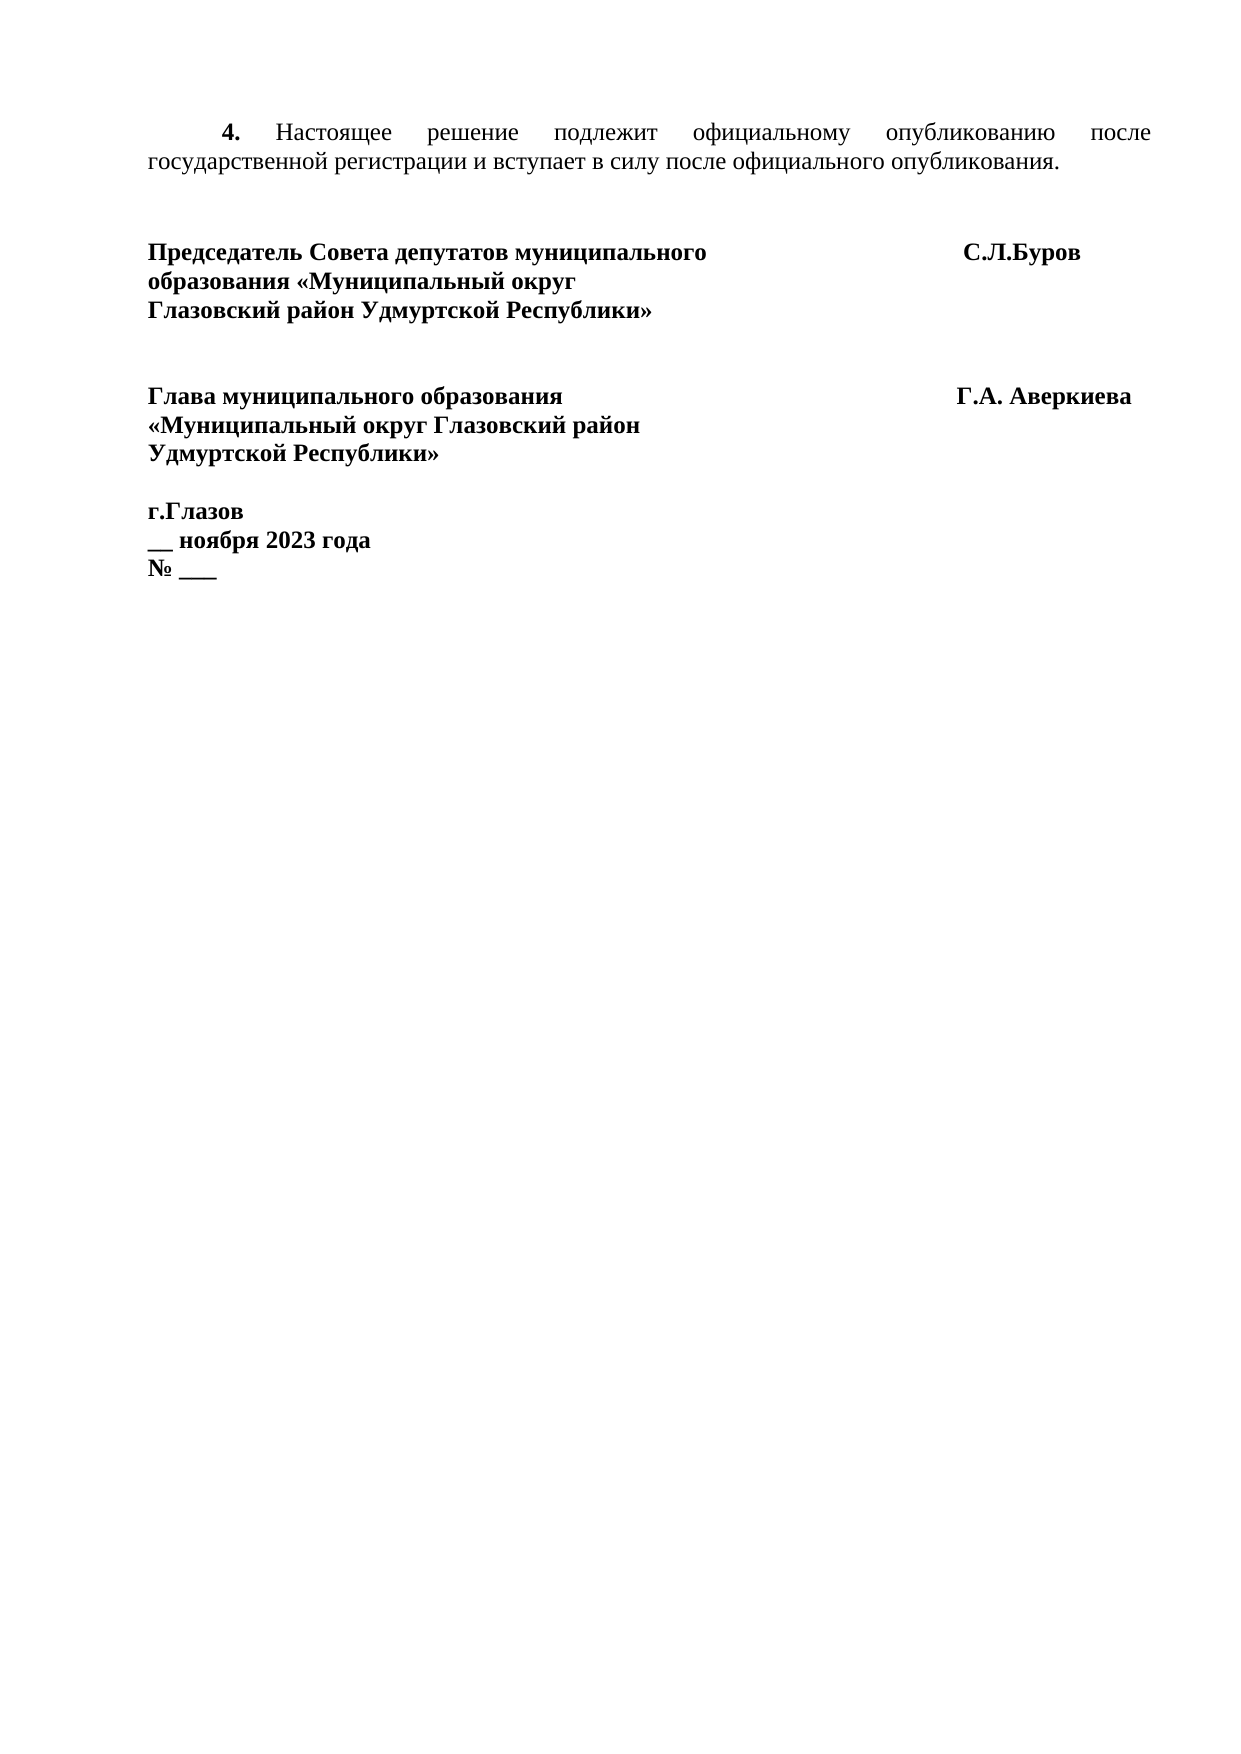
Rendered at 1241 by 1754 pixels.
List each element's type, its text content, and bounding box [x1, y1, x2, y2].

text Председатель Совета депутатов муниципального С.Л.Буров [148, 237, 1152, 266]
text образования «Муниципальный округ [148, 266, 1152, 295]
text «Муниципальный округ Глазовский район [148, 410, 1152, 438]
text 4. Настоящее решение подлежит официальному опубликованию после государственной регистрации и вступает в силу после официального опубликования. [148, 117, 1152, 175]
text г.Глазов [148, 496, 1152, 525]
text Глазовский район Удмуртской Республики» [148, 295, 1171, 323]
text № ___ [148, 553, 1152, 582]
text Удмуртской Республики» [148, 438, 1152, 467]
text Глава муниципального образования Г.А. Аверкиева [148, 381, 1152, 410]
text __ ноября 2023 года [148, 525, 1152, 553]
